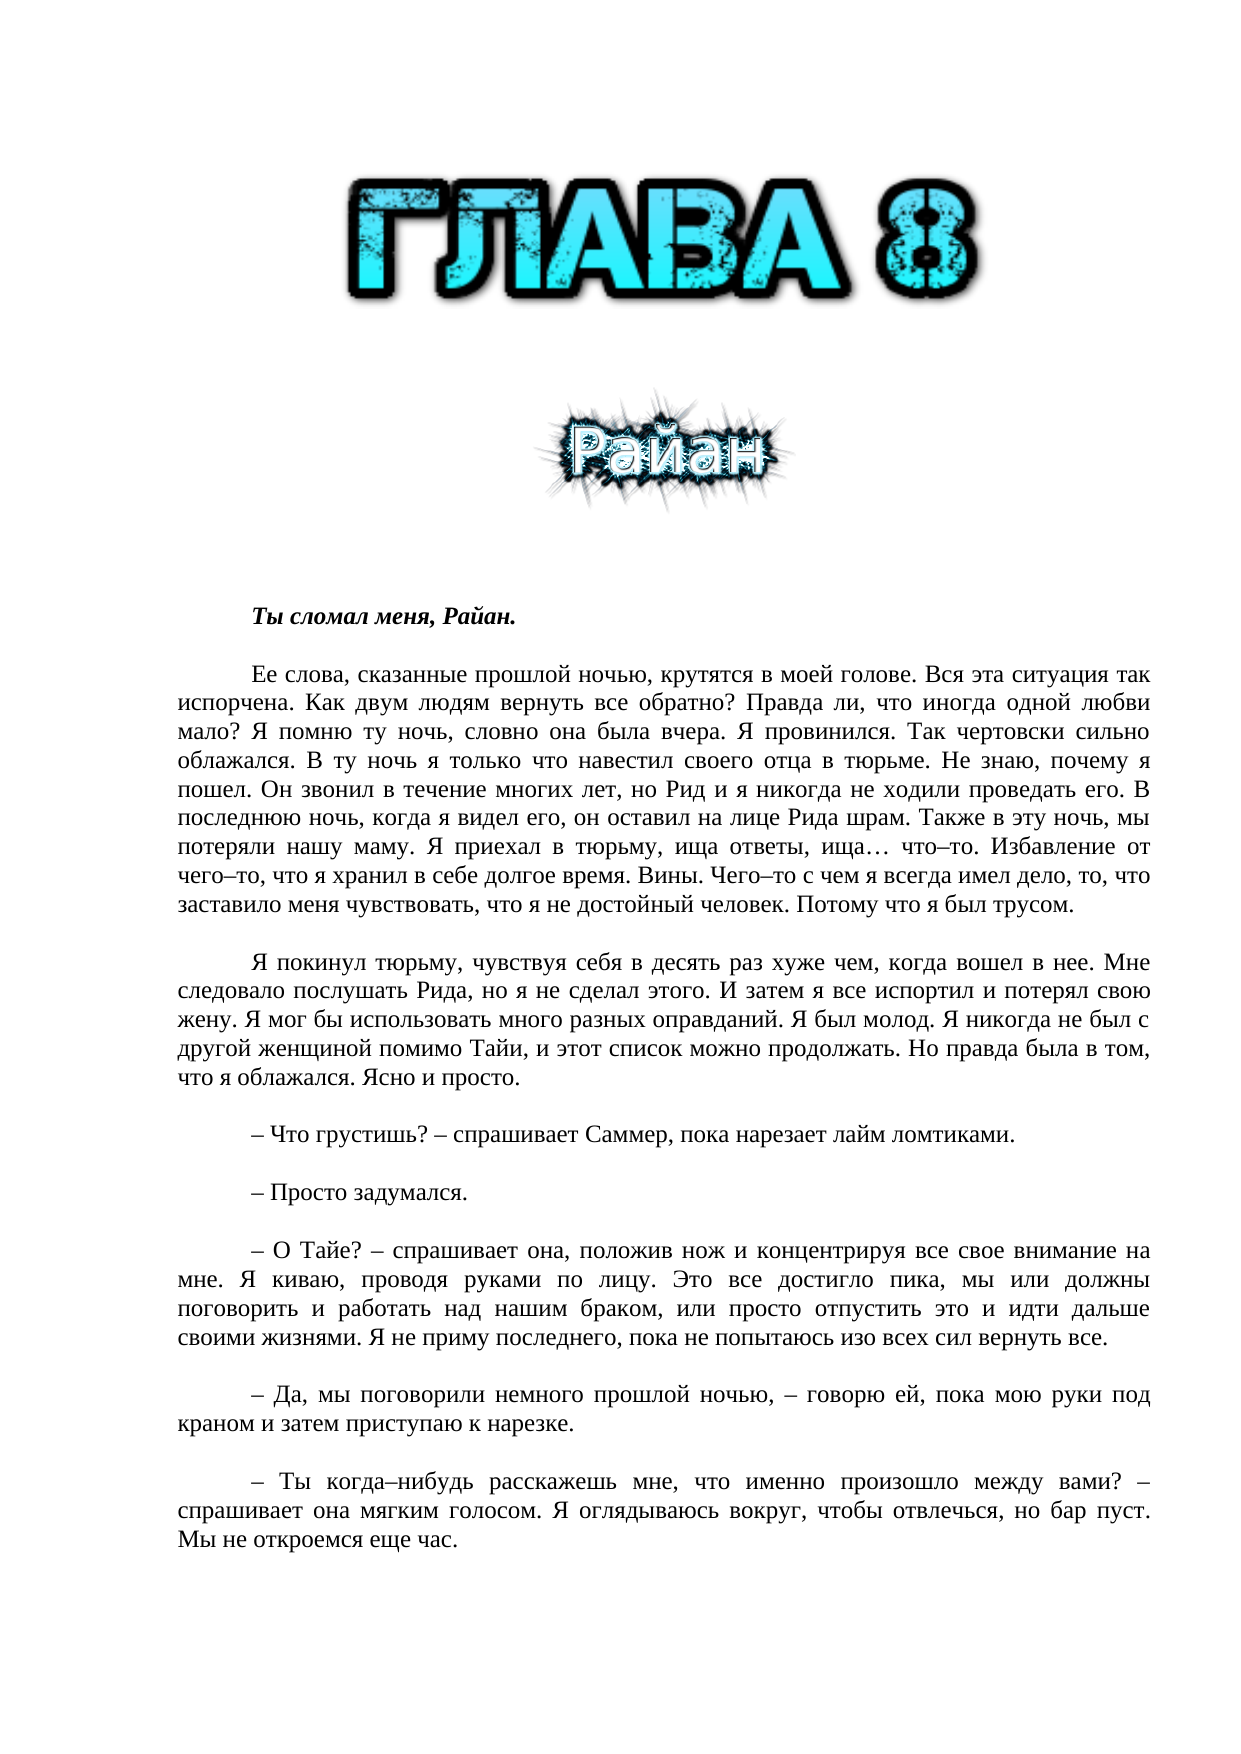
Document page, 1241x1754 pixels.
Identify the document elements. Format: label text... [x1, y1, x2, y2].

text Ее слова, сказанные прошлой ночью, крутятся в моей голове. Вся эта ситуация так испорчена. Как двум людям вернуть все обратно? Правда ли, что иногда одной любви мало? Я помню ту ночь, словно она была вчера. Я провинился. Так чертовски сильно облажался. В ту ночь я только что навестил своего отца в тюрьме. Не знаю, почему я пошел. Он звонил в течение многих лет, но Рид и я никогда не ходили проведать его. В последнюю ночь, когда я видел его, он оставил на лице Рида шрам. Также в эту ночь, мы потеряли нашу маму. Я приехал в тюрьму, ища ответы, ища… что–то. Избавление от чего–то, что я хранил в себе долгое время. Вины. Чего–то с чем я всегда имел дело, то, что заставило меня чувствовать, что я не достойный человек. Потому что я был трусом. [177, 659, 1152, 917]
picture [340, 171, 989, 309]
text Я покинул тюрьму, чувствуя себя в десять раз хуже чем, когда вошел в нее. Мне следовало послушать Рида, но я не сделал этого. И затем я все испортил и потерял свою жену. Я мог бы использовать много разных оправданий. Я был молод. Я никогда не был с другой женщиной помимо Тайи, и этот список можно продолжать. Но правда была в том, что я облажался. Ясно и просто. [177, 947, 1152, 1090]
text – Ты когда–нибудь расскажешь мне, что именно произошло между вами? – спрашивает она мягким голосом. Я оглядываюсь вокруг, чтобы отвлечься, но бар пуст. Мы не откроемся еще час. [177, 1466, 1152, 1552]
text Ты сломал меня, Райан. [177, 601, 1152, 629]
text – Да, мы поговорили немного прошлой ночью, – говорю ей, пока мою руки под краном и затем приступаю к нарезке. [177, 1379, 1152, 1437]
text – О Тайе? – спрашивает она, положив нож и концентрируя все свое внимание на мне. Я киваю, проводя руками по лицу. Это все достигло пика, мы или должны поговорить и работать над нашим браком, или просто отпустить это и идти дальше своими жизнями. Я не приму последнего, пока не попытаюсь изо всех сил вернуть все. [177, 1235, 1152, 1350]
picture [532, 387, 797, 515]
text – Просто задумался. [177, 1177, 1152, 1206]
text – Что грустишь? – спрашивает Саммер, пока нарезает лайм ломтиками. [177, 1119, 1152, 1148]
